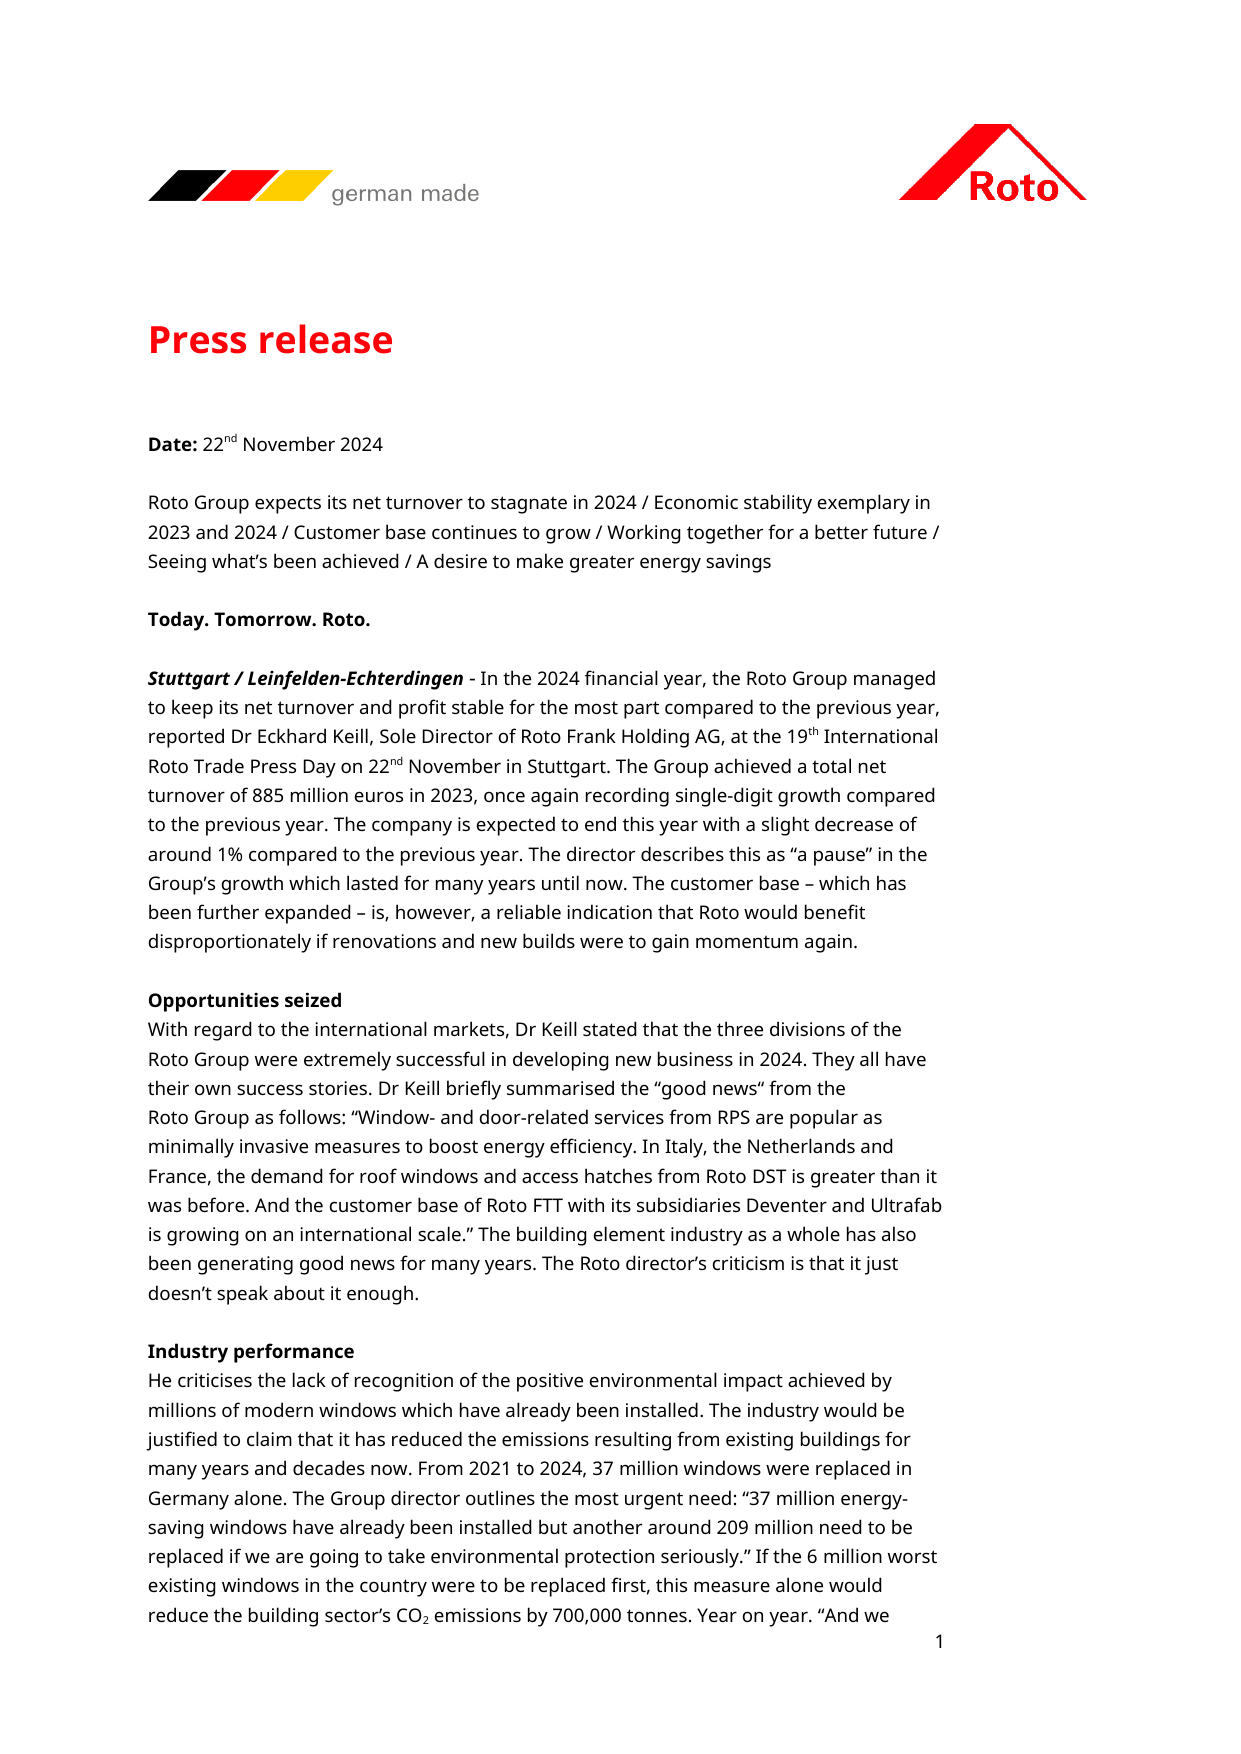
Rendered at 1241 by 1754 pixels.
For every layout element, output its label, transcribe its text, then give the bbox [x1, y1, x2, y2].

text Today. Tomorrow. Roto. [148, 607, 945, 632]
text With regard to the international markets, Dr Keill stated that the three divisions of the Roto Group were extremely successful in developing new business in 2024. They all have their own success stories. Dr Keill briefly summarised the “good news“ from the Roto Group as follows: “Window- and door-related services from RPS are popular as minimally invasive measures to boost energy efficiency. In Italy, the Netherlands and France, the demand for roof windows and access hatches from Roto DST is greater than it was before. And the customer base of Roto FTT with its subsidiaries Deventer and Ultrafab is growing on an international scale.” The building element industry as a whole has also been generating good news for many years. The Roto director’s criticism is that it just doesn’t speak about it enough. [148, 1017, 945, 1306]
text Roto Group expects its net turnover to stagnate in 2024 / Economic stability exemplary in 2023 and 2024 / Customer base continues to grow / Working together for a better future / Seeing what’s been achieved / A desire to make greater energy savings [148, 490, 945, 574]
text Date: 22nd November 2024 [148, 431, 945, 457]
text Opportunities seized [148, 987, 945, 1013]
text Stuttgart / Leinfelden-Echterdingen In the 2024 financial year, the Roto Group managed to keep its net turnover and profit stable for the most part compared to the previous year, reported Dr Eckhard Keill, Sole Director of Roto Frank Holding AG, at the 19th International Roto Trade Press Day on 22nd November in Stuttgart. The Group achieved a total net turnover of 885 million euros in 2023, once again recording single-digit growth compared to the previous year. The company is expected to end this year with a slight decrease of around 1% compared to the previous year. The director describes this as “a pause” in the Group’s growth which lasted for many years until now. The customer base – which has been further expanded – is, however, a reliable indication that Roto would benefit disproportionately if renovations and new builds were to gain momentum again. [148, 665, 945, 954]
picture [898, 124, 1193, 206]
picture [147, 169, 481, 208]
text Industry performance [148, 1338, 945, 1364]
